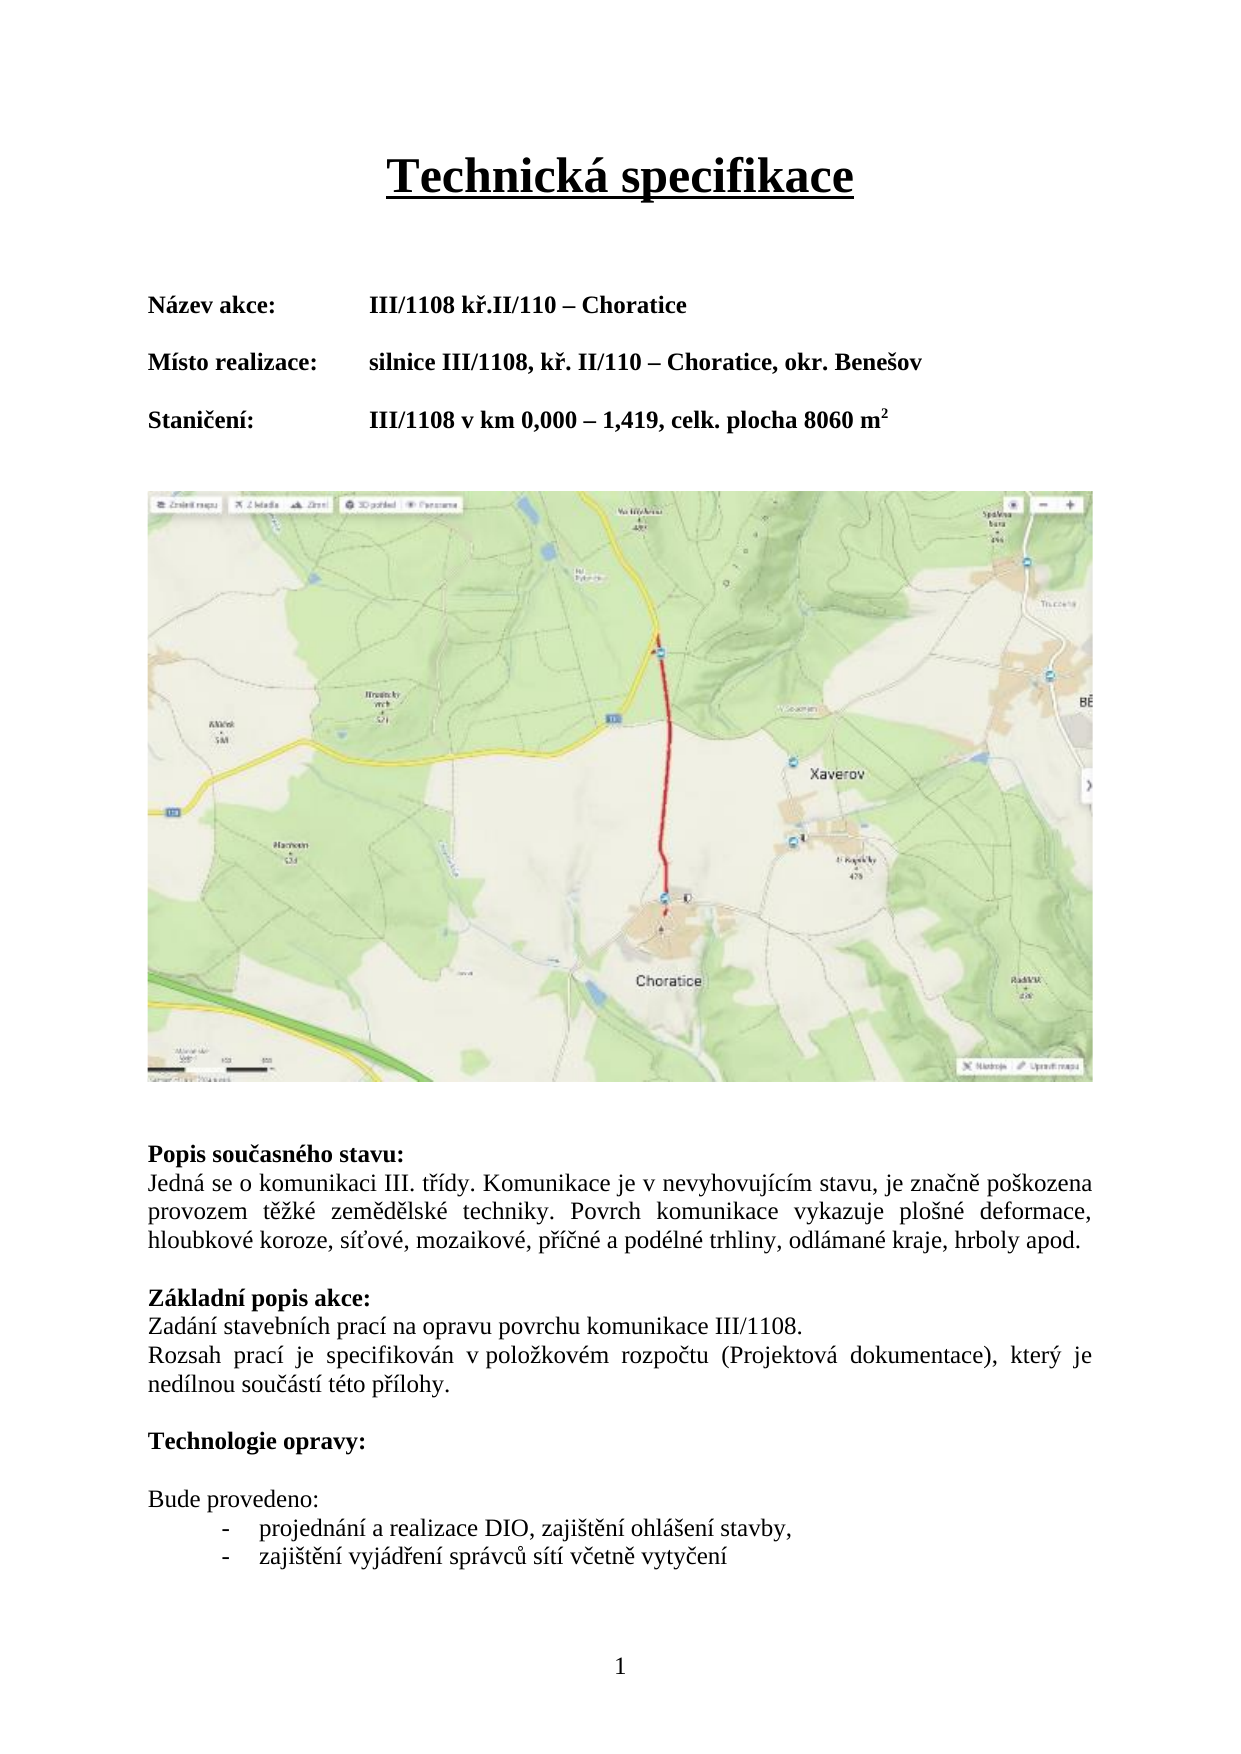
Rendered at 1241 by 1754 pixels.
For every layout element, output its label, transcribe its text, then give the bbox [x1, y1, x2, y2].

text Zadání stavebních prací na opravu povrchu komunikace III/1108. [148, 1311, 1092, 1340]
picture [147, 491, 1093, 1082]
list zajištění vyjádření správců sítí včetně vytyčení [221, 1541, 1092, 1570]
text Rozsah prací je specifikován v položkovém rozpočtu (Projektová dokumentace), který je nedílnou součástí této přílohy. [148, 1340, 1092, 1398]
text Místo realizace: silnice III/1108, kř. II/110 – Choratice, okr. Benešov [148, 347, 1092, 376]
text Bude provedeno: [148, 1484, 1092, 1513]
text Staničení: III/1108 v km 0,000 – 1,419, celk. plocha 8060 m2 [148, 405, 1092, 434]
text Technologie opravy: [148, 1426, 1092, 1455]
title Technická specifikace [148, 146, 1092, 204]
text Základní popis akce: [148, 1283, 1092, 1311]
text Název akce: III/1108 kř.II/110 – Choratice [148, 290, 1092, 319]
list projednání a realizace DIO, zajištění ohlášení stavby, [221, 1513, 1092, 1541]
text Popis současného stavu: [148, 1139, 1092, 1168]
text Jedná se o komunikaci III. třídy. Komunikace je v nevyhovujícím stavu, je značně poškozena provozem těžké zemědělské techniky. Povrch komunikace vykazuje plošné deformace, hloubkové koroze, síťové, mozaikové, příčné a podélné trhliny, odlámané kraje, hrboly apod. [148, 1168, 1092, 1254]
